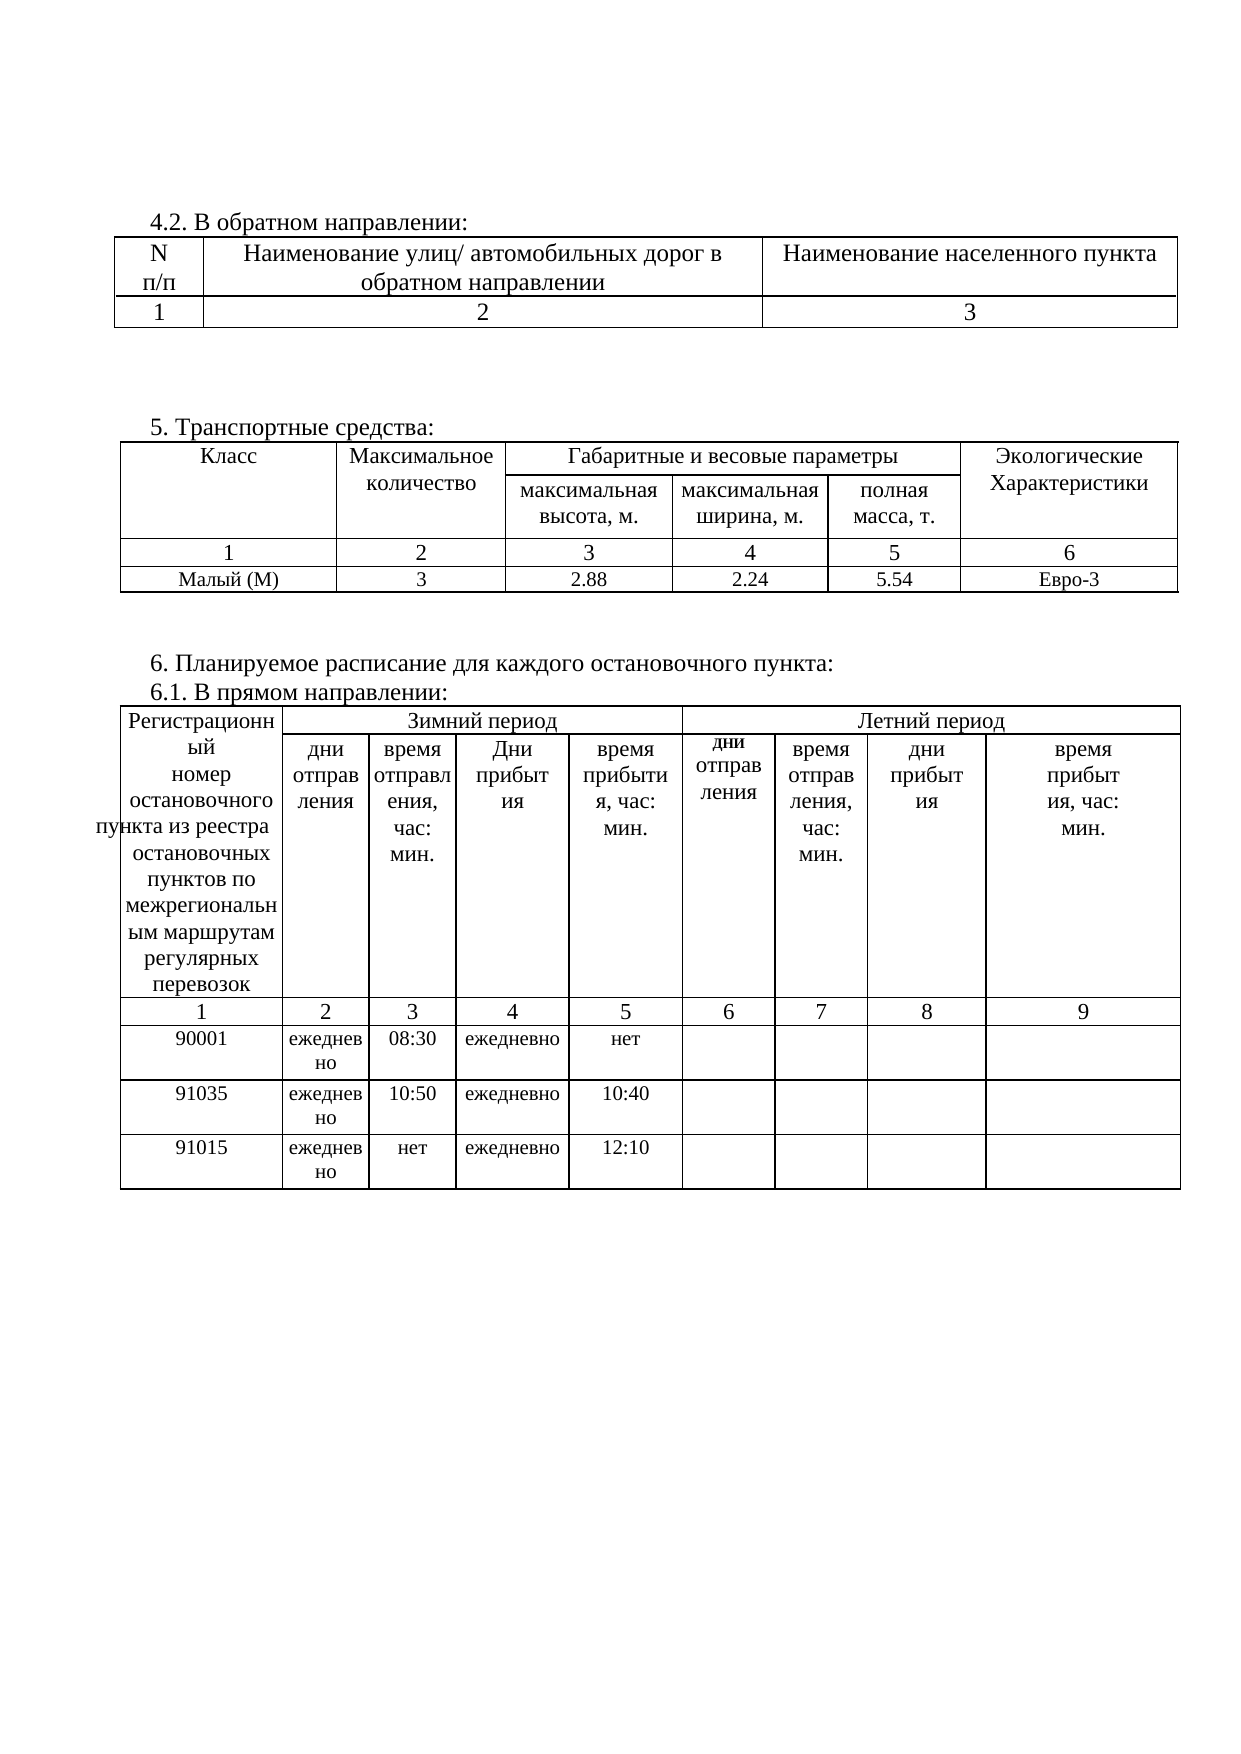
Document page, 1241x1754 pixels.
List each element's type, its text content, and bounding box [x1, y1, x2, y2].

table_cell 5.54 [829, 567, 960, 591]
table_cell 8 [868, 998, 985, 1025]
table_cell 6 [961, 539, 1177, 566]
table_cell максимальная ширина, м. [673, 476, 827, 538]
table_cell дни отправ ления [283, 735, 368, 997]
table_cell нет [570, 1026, 682, 1079]
table_cell 1 [121, 998, 282, 1025]
table_cell 3 [506, 539, 672, 566]
table_cell Малый (М) [121, 567, 336, 591]
table_cell 3 [763, 295, 1177, 327]
table_cell [868, 1026, 985, 1079]
table_cell 1 [121, 539, 336, 566]
table_cell 4 [457, 998, 568, 1025]
table_cell дни прибыт ия [868, 735, 985, 997]
table_cell ежедневно [457, 1081, 568, 1133]
table_cell 91015 [121, 1135, 282, 1188]
table_cell ежедневно [283, 1026, 368, 1079]
table_cell максимальная высота, м. [506, 476, 672, 538]
table_cell [683, 1081, 774, 1133]
table_cell 2.88 [506, 567, 672, 591]
table_cell [683, 1135, 774, 1188]
table_cell 90001 [121, 1026, 282, 1079]
table_cell ежедневно [457, 1026, 568, 1079]
table_cell 2 [337, 539, 505, 566]
table_cell 2.24 [673, 567, 827, 591]
table_cell 08:30 [370, 1026, 455, 1079]
table_cell 5 [829, 539, 960, 566]
table_cell [683, 1026, 774, 1079]
table_cell 4 [673, 539, 827, 566]
table_cell ежедневно [457, 1135, 568, 1188]
table_cell [987, 1135, 1180, 1188]
table_cell 10:40 [570, 1081, 682, 1133]
text 6. Планируемое расписание для каждого остановочного пункта: [150, 648, 1090, 677]
table_cell полная масса, т. [829, 476, 960, 538]
table_header Наименование улиц/ автомобильных дорог в обратном направлении [204, 238, 762, 295]
table_cell ежедневно [283, 1081, 368, 1133]
table_cell 2 [283, 998, 368, 1025]
table_cell время отправл ения, час: мин. [370, 735, 455, 997]
table_cell Дни прибыт ия [457, 735, 568, 997]
table_cell [868, 1081, 985, 1133]
table_cell Евро-3 [961, 567, 1177, 591]
table_cell время прибыти я, час: мин. [570, 735, 682, 997]
table_cell 5 [570, 998, 682, 1025]
table_header N п/п [115, 238, 203, 295]
table_cell [776, 1081, 867, 1133]
table_cell 10:50 [370, 1081, 455, 1133]
table_cell время прибыт ия, час: мин. [987, 735, 1180, 997]
table_header Класс [121, 443, 336, 538]
table_cell 3 [337, 567, 505, 591]
table_cell 2 [204, 297, 762, 327]
table_header Наименование населенного пункта [763, 238, 1177, 295]
table_cell нет [370, 1135, 455, 1188]
table_cell [987, 1081, 1180, 1133]
table_header Летний период [683, 707, 1180, 733]
table_cell время отправ ления, час: мин. [776, 735, 867, 997]
table_cell [868, 1135, 985, 1188]
table_header Экологические Характеристики [961, 443, 1177, 538]
table_cell [987, 1026, 1180, 1079]
table_cell 1 [115, 296, 203, 327]
text 4.2. В обратном направлении: [150, 207, 1090, 236]
table_cell ДНИ отправ ления [683, 735, 774, 997]
text 5. Транспортные средства: [150, 412, 1090, 441]
table_cell 3 [370, 998, 455, 1025]
table_cell 6 [683, 998, 774, 1025]
table_cell 9 [987, 998, 1180, 1025]
text 6.1. В прямом направлении: [150, 677, 1090, 705]
table_cell [776, 1026, 867, 1079]
table_header Регистрационный номер остановочного пункта из реестра остановочных пунктов по межрегиональным маршрутам регулярных перевозок [121, 707, 282, 997]
table_header Габаритные и весовые параметры [506, 443, 960, 474]
table_header Зимний период [283, 707, 682, 733]
table_cell ежедневно [283, 1135, 368, 1188]
table_cell 7 [776, 998, 867, 1025]
table_cell 91035 [121, 1081, 282, 1133]
table_cell 12:10 [570, 1135, 682, 1188]
table_cell [776, 1135, 867, 1188]
table_header Максимальное количество [337, 443, 505, 538]
